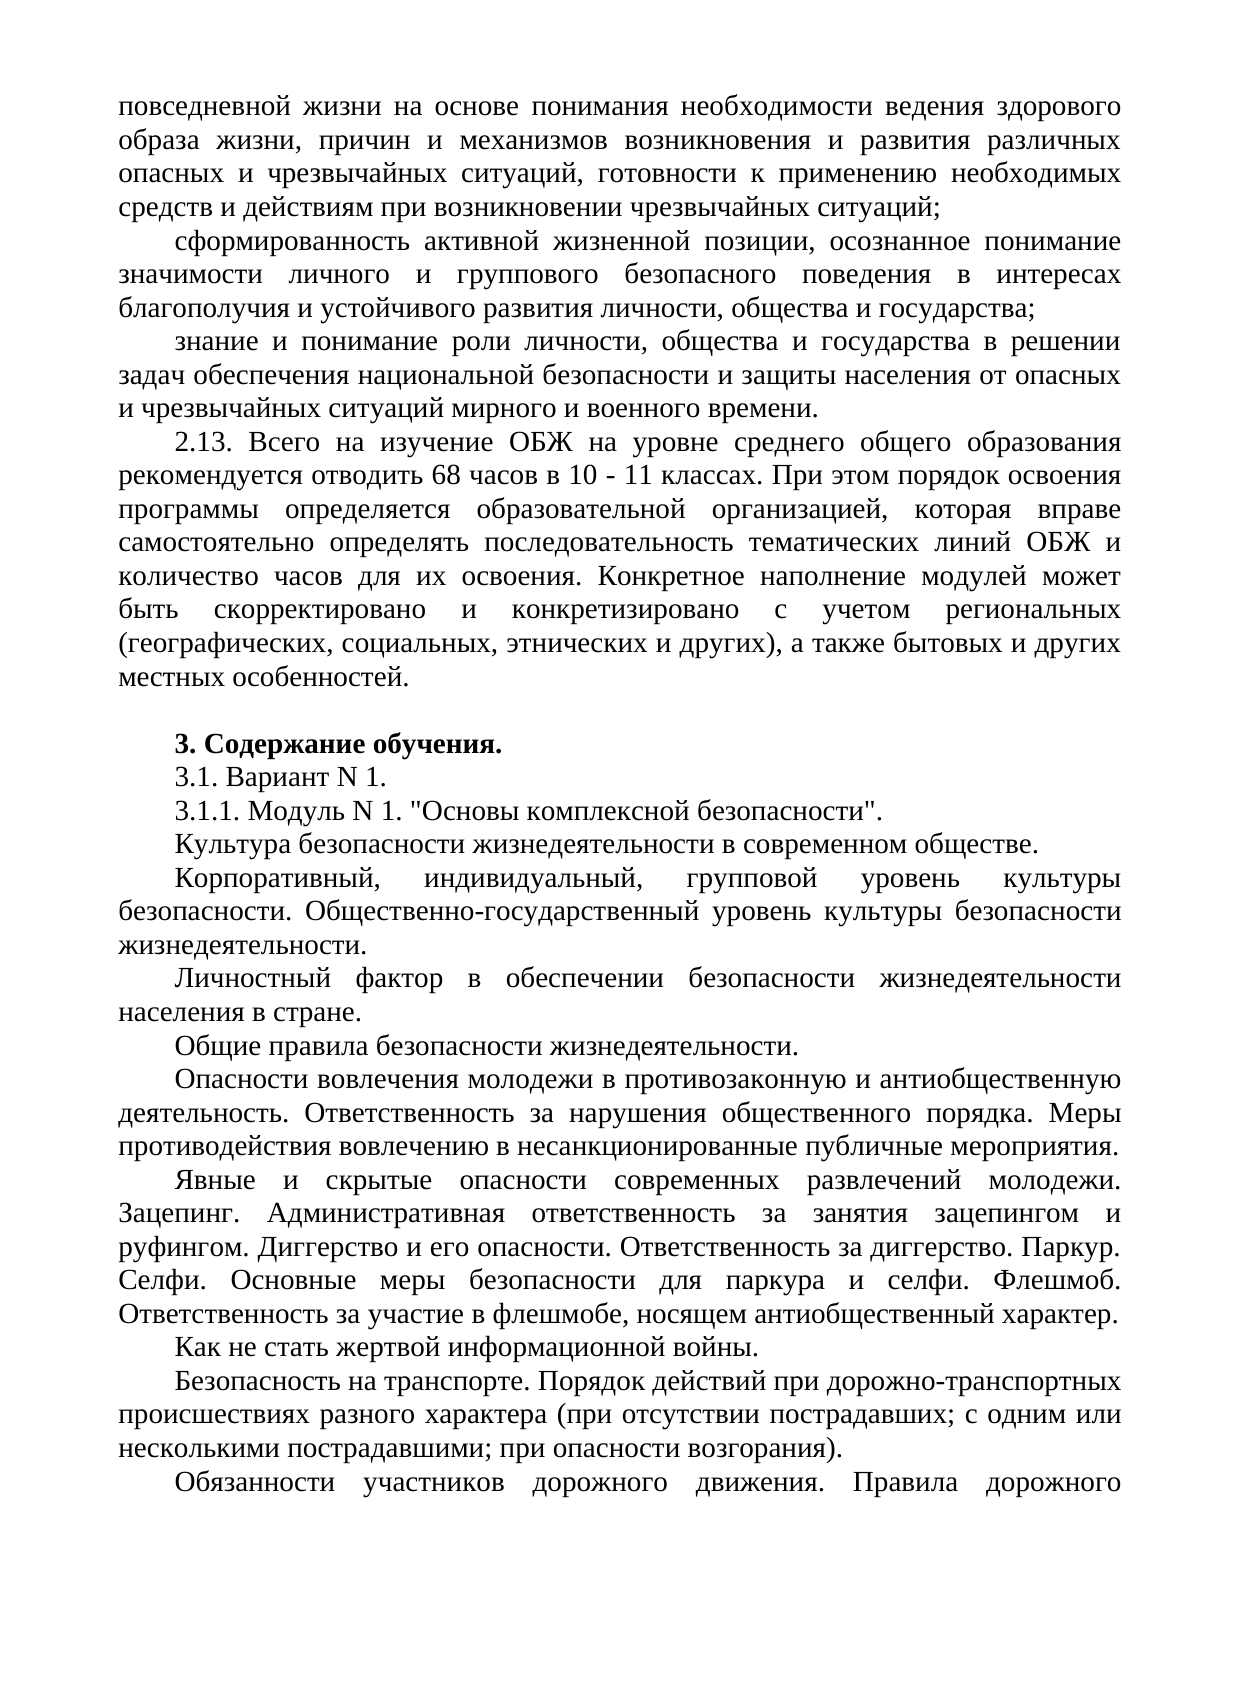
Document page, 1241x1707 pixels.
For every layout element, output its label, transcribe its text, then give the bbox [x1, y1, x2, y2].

text Общие правила безопасности жизнедеятельности. [118, 1028, 1122, 1061]
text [118, 1464, 1122, 1497]
text Личностный фактор в обеспечении безопасности жизнедеятельности населения в стране. [118, 961, 1122, 1028]
text 3. Содержание обучения. [118, 726, 1122, 759]
text сформированность активной жизненной позиции, осознанное понимание значимости личного и группового безопасного поведения в интересах благополучия и устойчивого развития личности, общества и государства; [118, 223, 1122, 323]
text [118, 88, 1122, 223]
text 3.1.1. Модуль N 1. "Основы комплексной безопасности". [118, 793, 1122, 826]
text Культура безопасности жизнедеятельности в современном обществе. [118, 826, 1122, 860]
text знание и понимание роли личности, общества и государства в решении задач обеспечения национальной безопасности и защиты населения от опасных и чрезвычайных ситуаций мирного и военного времени. [118, 323, 1122, 424]
text Как не стать жертвой информационной войны. [118, 1329, 1122, 1363]
text Опасности вовлечения молодежи в противозаконную и антиобщественную деятельность. Ответственность за нарушения общественного порядка. Меры противодействия вовлечению в несанкционированные публичные мероприятия. [118, 1061, 1122, 1162]
text 3.1. Вариант N 1. [118, 759, 1122, 793]
text 2.13. Всего на изучение ОБЖ на уровне среднего общего образования рекомендуется отводить 68 часов в 10 - 11 классах. При этом порядок освоения программы определяется образовательной организацией, которая вправе самостоятельно определять последовательность тематических линий ОБЖ и количество часов для их освоения. Конкретное наполнение модулей может быть скорректировано и конкретизировано с учетом региональных (географических, социальных, этнических и других), а также бытовых и других местных особенностей. [118, 424, 1122, 692]
text Явные и скрытые опасности современных развлечений молодежи. Зацепинг. Административная ответственность за занятия зацепингом и руфингом. Диггерство и его опасности. Ответственность за диггерство. Паркур. Селфи. Основные меры безопасности для паркура и селфи. Флешмоб. Ответственность за участие в флешмобе, носящем антиобщественный характер. [118, 1162, 1122, 1329]
text Корпоративный, индивидуальный, групповой уровень культуры безопасности. Общественно-государственный уровень культуры безопасности жизнедеятельности. [118, 860, 1122, 961]
text Безопасность на транспорте. Порядок действий при дорожно-транспортных происшествиях разного характера (при отсутствии пострадавших; с одним или несколькими пострадавшими; при опасности возгорания). [118, 1363, 1122, 1464]
